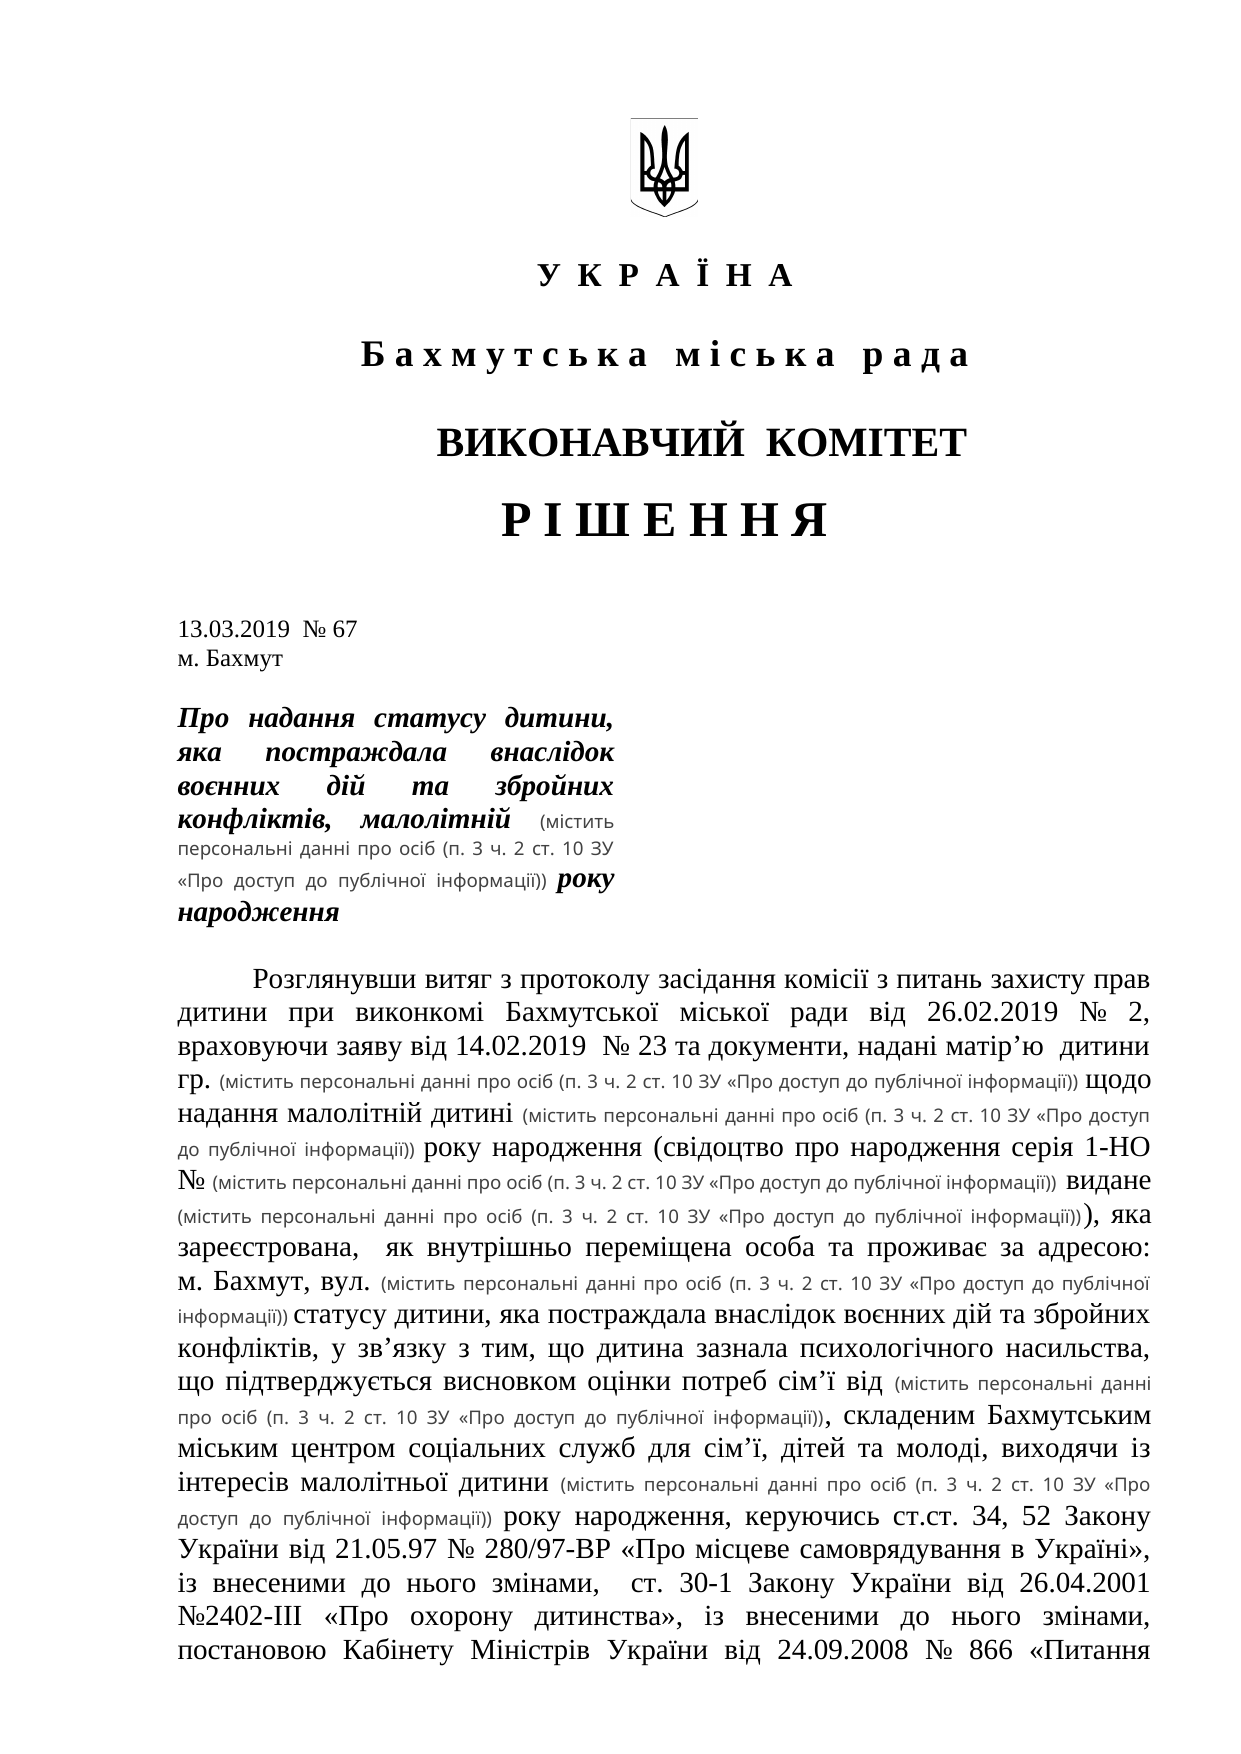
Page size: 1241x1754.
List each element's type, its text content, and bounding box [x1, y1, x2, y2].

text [177, 961, 1152, 1665]
text Р І Ш Е Н Н Я [177, 490, 1152, 547]
text У К Р А Ї Н А [177, 255, 1152, 293]
text м. Бахмут [177, 643, 1152, 672]
text Про надання статусу дитини, яка постраждала внаслідок воєнних дій та збройних конфліктів, малолітній (містить персональні данні про осіб (п. 3 ч. 2 ст. 10 ЗУ «Про доступ до публічної інформації)) року народження [177, 701, 614, 927]
picture [630, 118, 698, 217]
text 13.03.2019 № 67 [177, 614, 1152, 643]
text Б а х м у т с ь к а м і с ь к а р а д а [177, 332, 1152, 375]
subtitle ВИКОНАВЧИЙ КОМІТЕТ [252, 418, 1152, 466]
